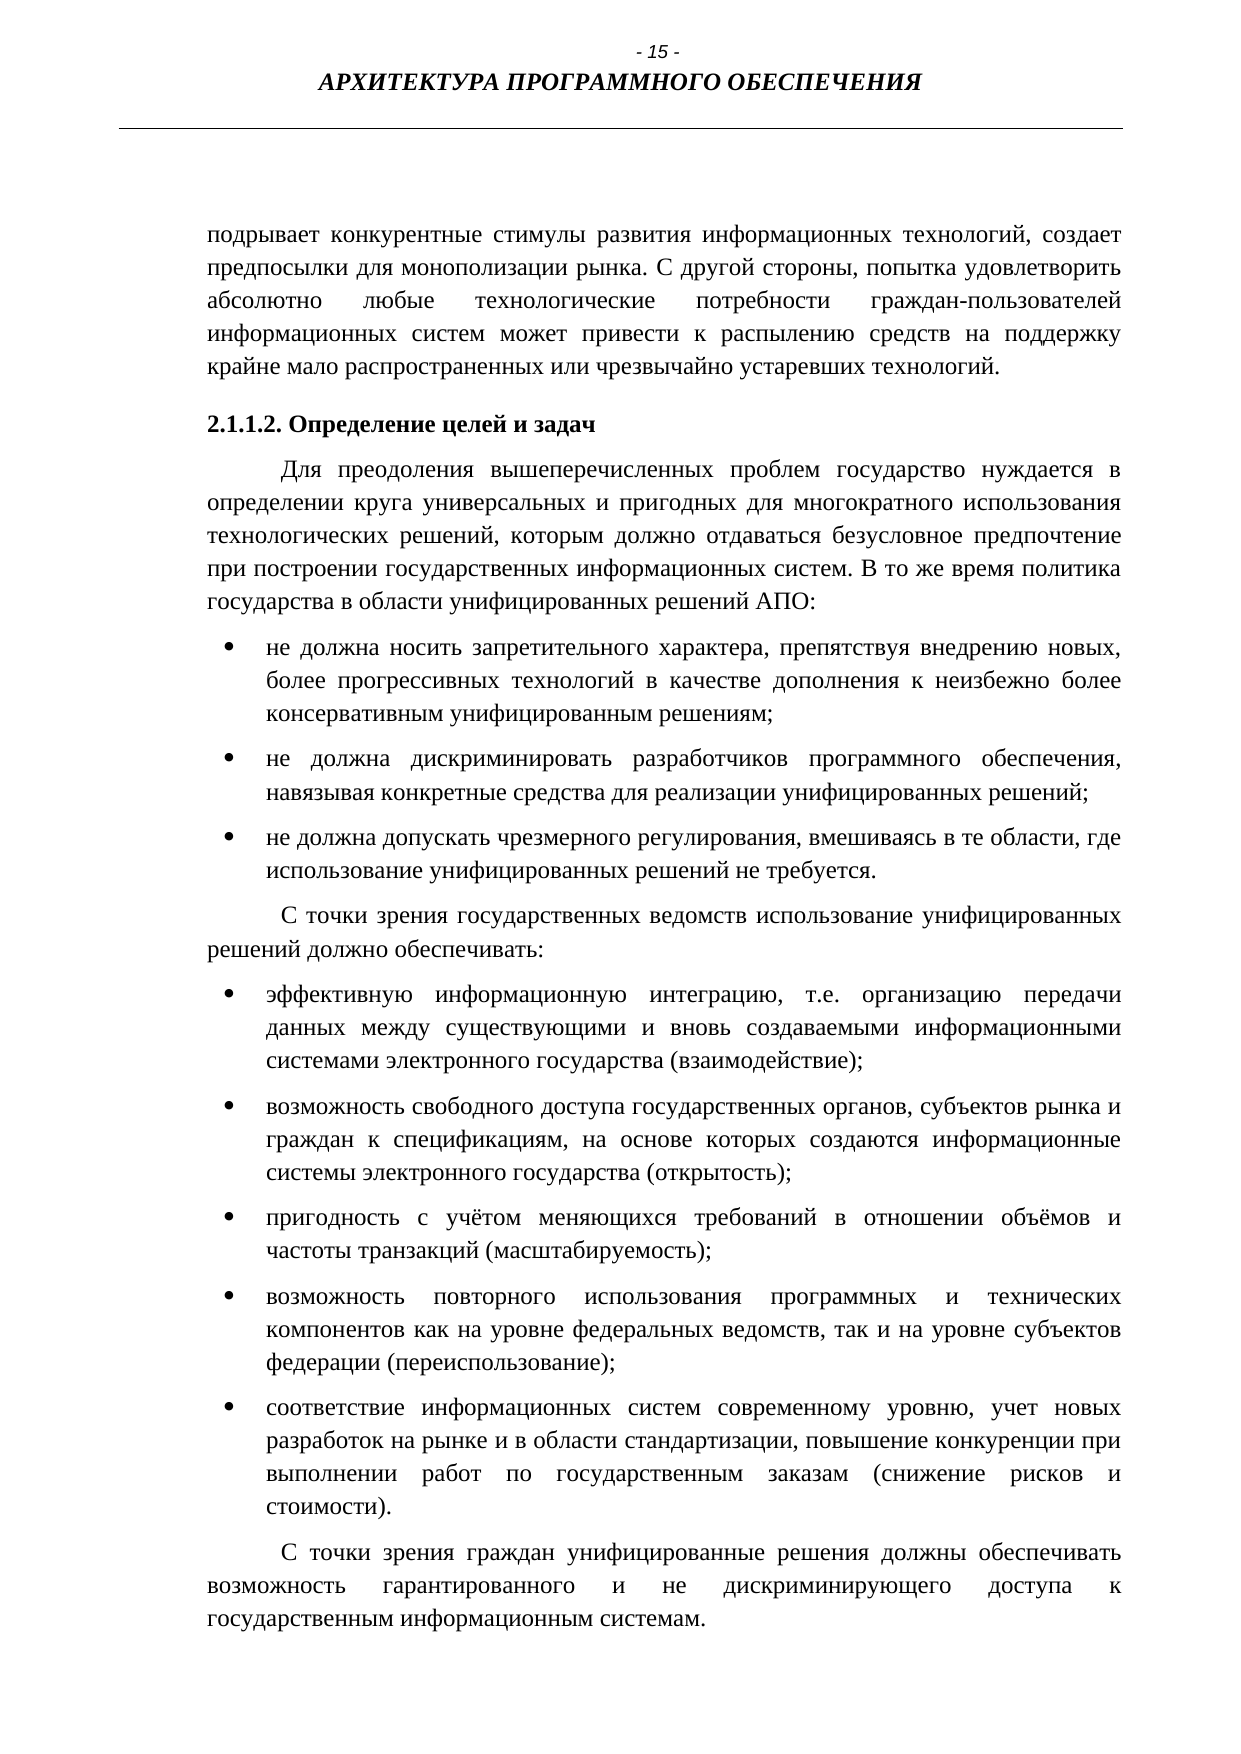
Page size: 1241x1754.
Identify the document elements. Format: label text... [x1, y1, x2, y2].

list пригодность с учётом меняющихся требований в отношении объёмов и частоты транзакций (масштабируемость); [224, 1202, 1122, 1264]
text С точки зрения граждан унифицированные решения должны обеспечивать возможность гарантированного и не дискриминирующего доступа к государственным информационным системам. [207, 1537, 1122, 1632]
list не должна дискриминировать разработчиков программного обеспечения, навязывая конкретные средства для реализации унифицированных решений; [224, 743, 1122, 805]
list не должна допускать чрезмерного регулирования, вмешиваясь в те области, где использование унифицированных решений не требуется. [224, 822, 1122, 884]
list возможность повторного использования программных и технических компонентов как на уровне федеральных ведомств, так и на уровне субъектов федерации (переиспользование); [224, 1281, 1122, 1376]
list соответствие информационных систем современному уровню, учет новых разработок на рынке и в области стандартизации, повышение конкуренции при выполнении работ по государственным заказам (снижение рисков и стоимости). [224, 1392, 1122, 1520]
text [207, 219, 1122, 379]
list не должна носить запретительного характера, препятствуя внедрению новых, более прогрессивных технологий в качестве дополнения к неизбежно более консервативным унифицированным решениям; [224, 632, 1122, 727]
list возможность свободного доступа государственных органов, субъектов рынка и граждан к спецификациям, на основе которых создаются информационные системы электронного государства (открытость); [224, 1091, 1122, 1186]
subtitle Определение целей и задач [207, 409, 1122, 438]
text С точки зрения государственных ведомств использование унифицированных решений должно обеспечивать: [207, 901, 1122, 962]
list эффективную информационную интеграцию, т.е. организацию передачи данных между существующими и вновь создаваемыми информационными системами электронного государства (взаимодействие); [224, 979, 1122, 1074]
text Для преодоления вышеперечисленных проблем государство нуждается в определении круга универсальных и пригодных для многократного использования технологических решений, которым должно отдаваться безусловное предпочтение при построении государственных информационных систем. В то же время политика государства в области унифицированных решений АПО: [207, 454, 1122, 615]
